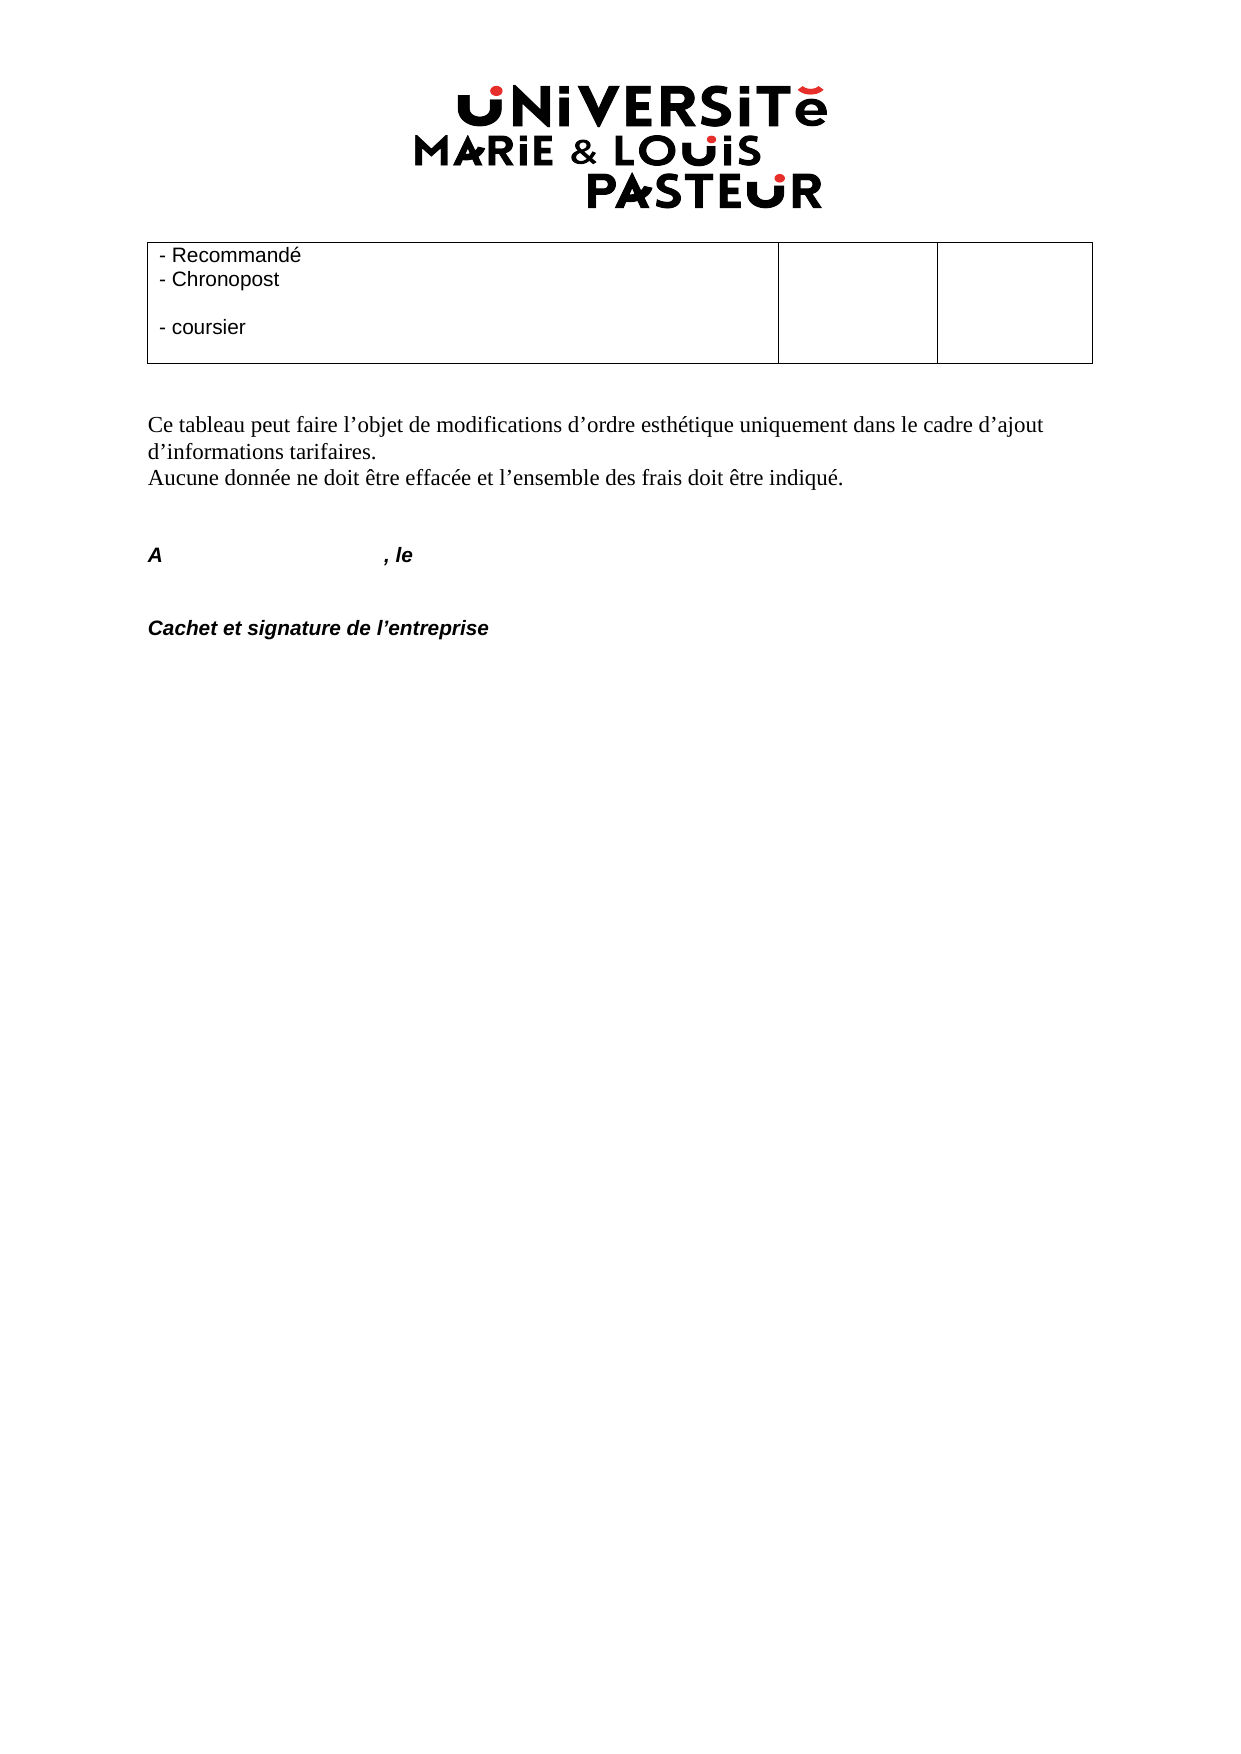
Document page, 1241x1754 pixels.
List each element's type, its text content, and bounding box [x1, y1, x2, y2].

text A , le [148, 543, 1093, 567]
text Aucune donnée ne doit être effacée et l’ensemble des frais doit être indiqué. [148, 464, 1093, 491]
text Cachet et signature de l’entreprise [148, 615, 1093, 639]
table_cell [938, 243, 1092, 362]
picture [406, 73, 835, 218]
text Ce tableau peut faire l’objet de modifications d’ordre esthétique uniquement dans le cadre d’ajout d’informations tarifaires. [148, 412, 1093, 464]
table_cell [779, 243, 937, 362]
